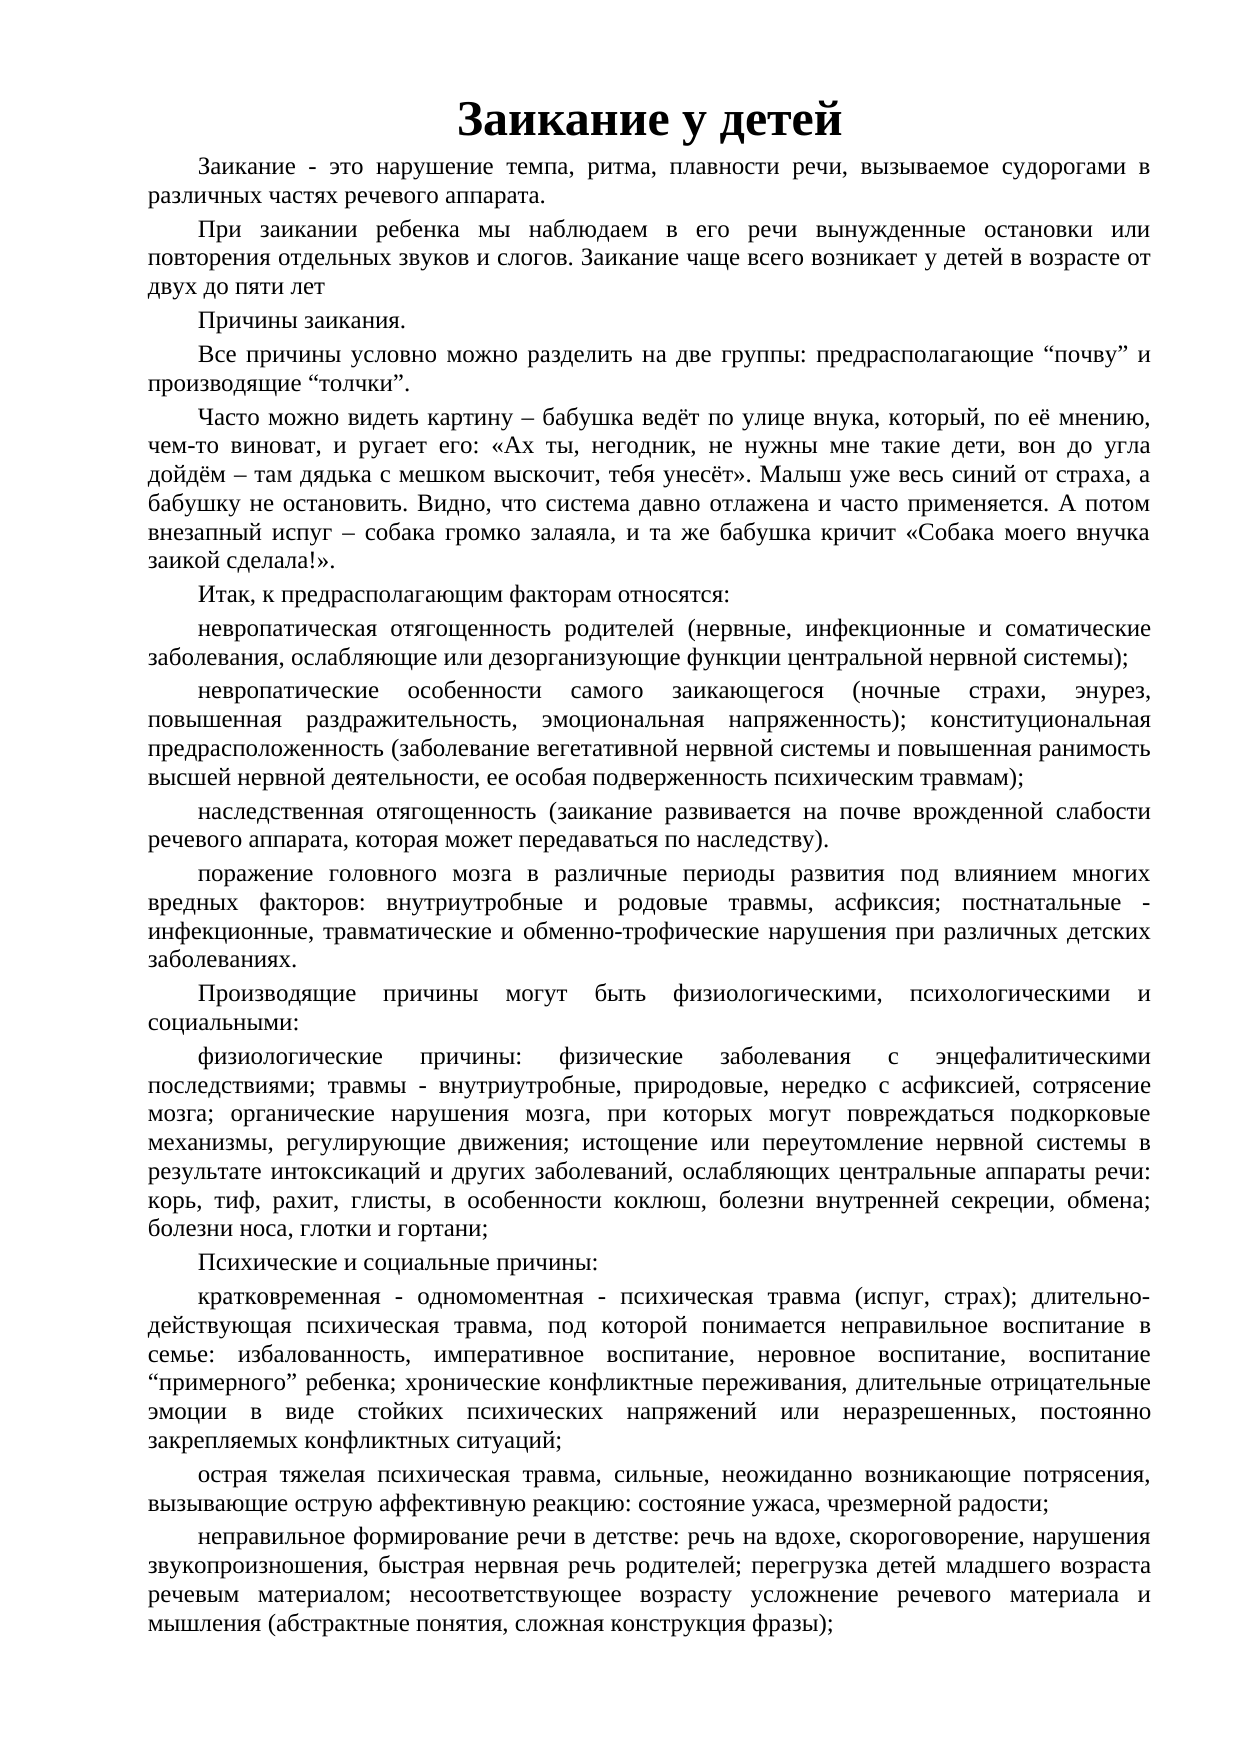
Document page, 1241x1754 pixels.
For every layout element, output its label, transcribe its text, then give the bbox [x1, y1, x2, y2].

text невропатическая отягощенность родителей (нервные, инфекционные и соматические заболевания, ослабляющие или дезорганизующие функции центральной нервной системы); [148, 613, 1152, 671]
text наследственная отягощенность (заикание развивается на почве врожденной слабости речевого аппарата, которая может передаваться по наследству). [148, 796, 1152, 853]
text Производящие причины могут быть физиологическими, психологическими и социальными: [148, 978, 1152, 1036]
text Все причины условно можно разделить на две группы: предрасполагающие “почву” и производящие “толчки”. [148, 339, 1152, 396]
text Причины заикания. [148, 305, 1152, 334]
text неправильное формирование речи в детстве: речь на вдохе, скороговорение, нарушения звукопроизношения, быстрая нервная речь родителей; перегрузка детей младшего возраста речевым материалом; несоответствующее возрасту усложнение речевого материала и мышления (абстрактные понятия, сложная конструкция фразы); [148, 1521, 1152, 1636]
text Итак, к предрасполагающим факторам относятся: [148, 579, 1152, 608]
text физиологические причины: физические заболевания с энцефалитическими последствиями; травмы - внутриутробные, природовые, нередко с асфиксией, сотрясение мозга; органические нарушения мозга, при которых могут повреждаться подкорковые механизмы, регулирующие движения; истощение или переутомление нервной системы в результате интоксикаций и других заболеваний, ослабляющих центральные аппараты речи: корь, тиф, рахит, глисты, в особенности коклюш, болезни внутренней секреции, обмена; болезни носа, глотки и гортани; [148, 1041, 1152, 1242]
text Заикание - это нарушение темпа, ритма, плавности речи, вызываемое судорогами в различных частях речевого аппарата. [148, 151, 1152, 209]
text невропатические особенности самого заикающегося (ночные страхи, энурез, повышенная раздражительность, эмоциональная напряженность); конституциональная предрасположенность (заболевание вегетативной нервной системы и повышенная ранимость высшей нервной деятельности, ее особая подверженность психическим травмам); [148, 676, 1152, 791]
text Психические и социальные причины: [148, 1247, 1152, 1276]
subtitle Заикание у детей [148, 88, 1152, 146]
text При заикании ребенка мы наблюдаем в его речи вынужденные остановки или повторения отдельных звуков и слогов. Заикание чаще всего возникает у детей в возрасте от двух до пяти лет [148, 214, 1152, 300]
text острая тяжелая психическая травма, сильные, неожиданно возникающие потрясения, вызывающие острую аффективную реакцию: состояние ужаса, чрезмерной радости; [148, 1459, 1152, 1516]
text кратковременная - одномоментная - психическая травма (испуг, страх); длительно-действующая психическая травма, под которой понимается неправильное воспитание в семье: избалованность, императивное воспитание, неровное воспитание, воспитание “примерного” ребенка; хронические конфликтные переживания, длительные отрицательные эмоции в виде стойких психических напряжений или неразрешенных, постоянно закрепляемых конфликтных ситуаций; [148, 1281, 1152, 1454]
text поражение головного мозга в различные периоды развития под влиянием многих вредных факторов: внутриутробные и родовые травмы, асфиксия; постнатальные - инфекционные, травматические и обменно-трофические нарушения при различных детских заболеваниях. [148, 858, 1152, 973]
text Часто можно видеть картину – бабушка ведёт по улице внука, который, по её мнению, чем-то виноват, и ругает его: «Ах ты, негодник, не нужны мне такие дети, вон до угла дойдём – там дядька с мешком выскочит, тебя унесёт». Малыш уже весь синий от страха, а бабушку не остановить. Видно, что система давно отлажена и часто применяется. А потом внезапный испуг – собака громко залаяла, и та же бабушка кричит «Собака моего внучка заикой сделала!». [148, 402, 1152, 574]
